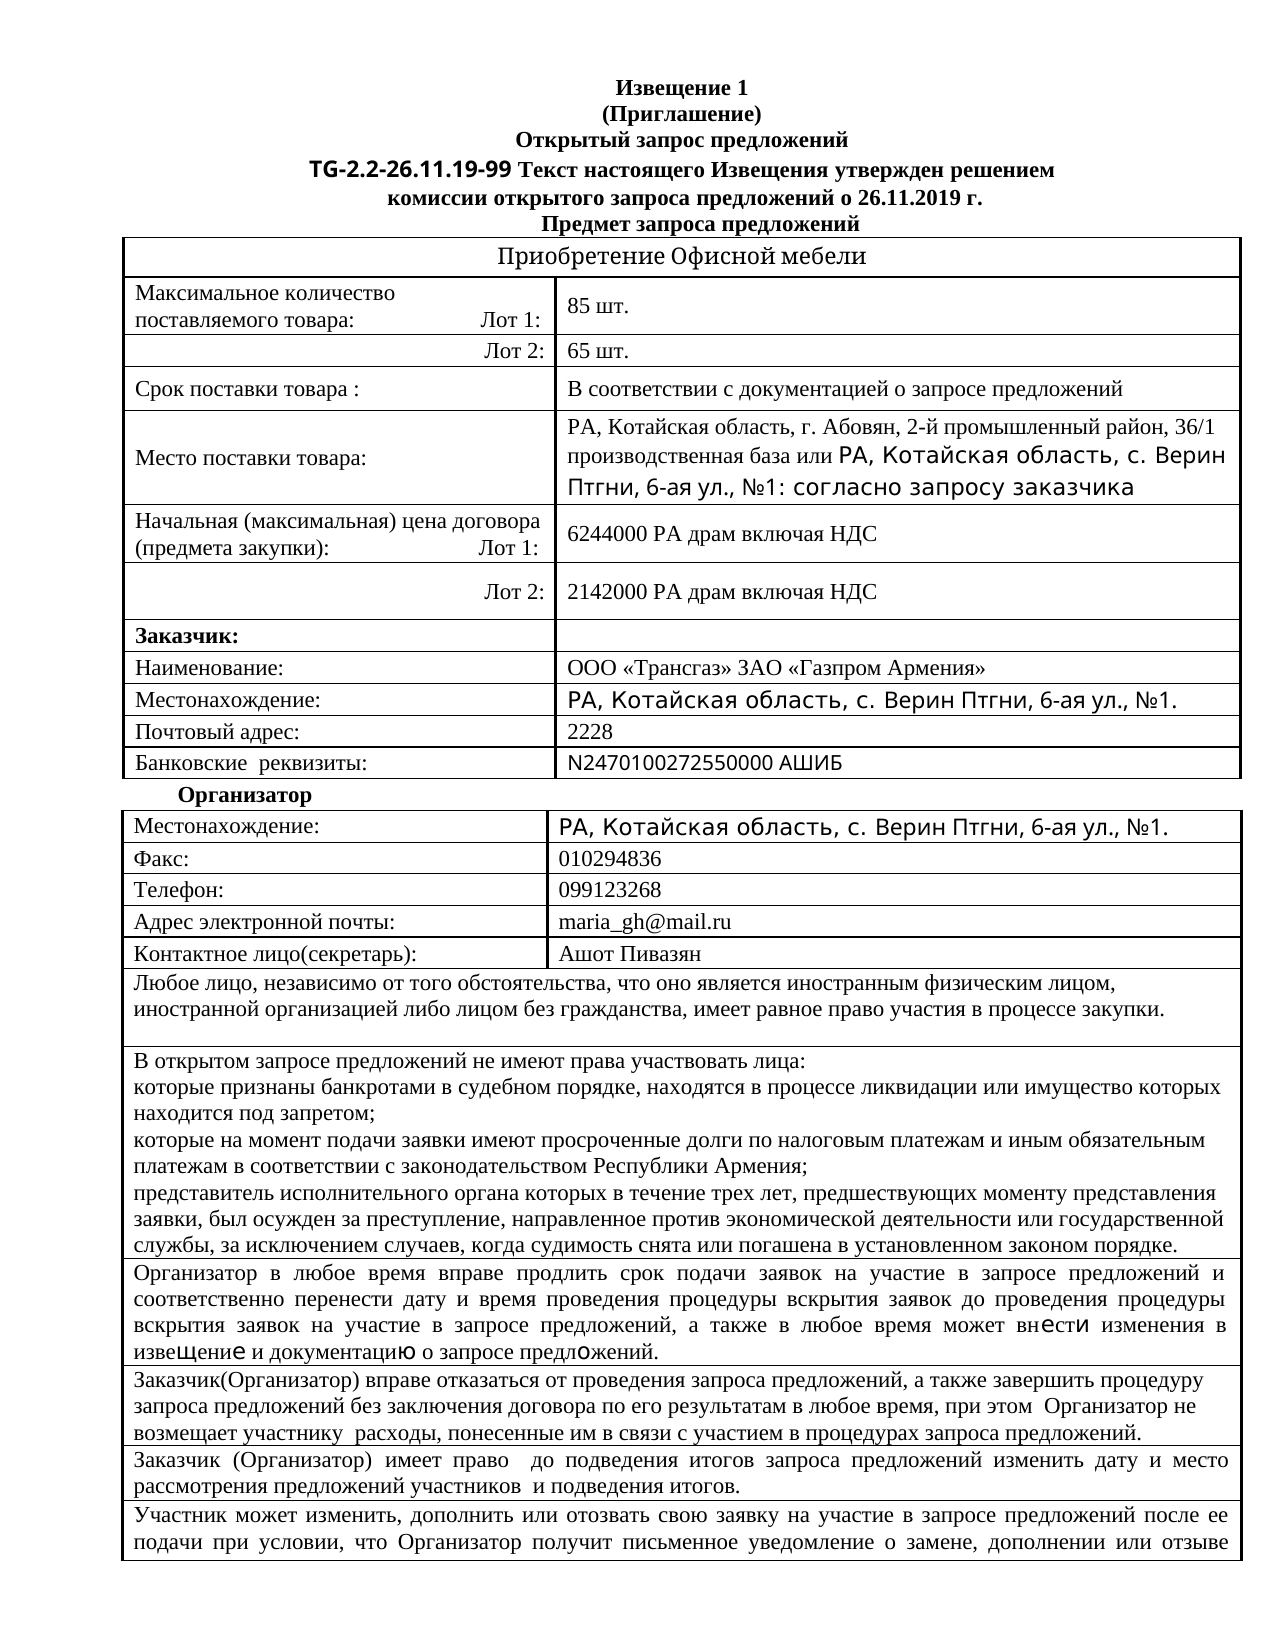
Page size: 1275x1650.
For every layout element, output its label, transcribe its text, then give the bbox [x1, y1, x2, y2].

text Предмет запроса предложений [177, 211, 1186, 237]
table_cell Любое лицо, независимо от того обстоятельства, что оно является иностранным физическим лицом, иностранной организацией либо лицом без гражданства, имеет равное право участия в процессе закупки. [124, 969, 1240, 1046]
table_cell Почтовый адрес: [125, 716, 554, 746]
table_cell Лот 2: [125, 335, 554, 366]
table_cell Начальная (максимальная) цена договора (предмета закупки): Лот 1: [125, 505, 554, 562]
table_header Местонахождение: [124, 811, 546, 842]
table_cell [124, 1501, 1240, 1560]
table_cell Телефон: [124, 874, 546, 905]
table_cell Факс: [124, 843, 546, 873]
text Извещение 1 [177, 74, 1186, 100]
table_cell В соответствии с документацией о запросе предложений [557, 367, 1239, 410]
table_cell В открытом запросе предложений не имеют права участвовать лица: которые признаны банкротами в судебном порядке, находятся в процессе ликвидации или имущество которых находится под запретом; которые на момент подачи заявки имеют просроченные долги по налоговым платежам и иным обязательным платежам в соответствии с законодательством Республики Армения; представитель исполнительного органа которых в течение трех лет, предшествующих моменту представления заявки, был осужден за преступление, направленное против экономической деятельности или государственной службы, за исключением случаев, когда судимость снята или погашена в установленном законом порядке. [124, 1047, 1240, 1258]
table_cell Заказчик(Организатор) вправе отказаться от проведения запроса предложений, а также завершить процедуру запроса предложений без заключения договора по его результатам в любое время, при этом Организатор не возмещает участнику расходы, понесенные им в связи с участием в процедурах запроса предложений. [124, 1366, 1240, 1445]
table_cell Контактное лицо(секретарь): [124, 938, 546, 968]
table_cell Ашот Пивазян [549, 938, 1240, 968]
table_cell 65 шт. [557, 335, 1239, 366]
table_cell Место поставки товара: [125, 411, 554, 504]
table_cell Местонахождение: [125, 684, 554, 715]
text Организатор [177, 781, 1186, 807]
table_cell 85 шт. [557, 278, 1239, 334]
table_cell 6244000 РА драм включая НДС [557, 505, 1239, 562]
subtitle TG-2.2-26.11.19-99 Текст настоящего Извещения утвержден решением [177, 153, 1186, 184]
text Открытый запрос предложений [177, 127, 1186, 153]
table_cell Организатор в любое время вправе продлить срок подачи заявок на участие в запросе предложений и соответственно перенести дату и время проведения процедуры вскрытия заявок до проведения процедуры вскрытия заявок на участие в запросе предложений, а также в любое время может внести изменения в извещение и документацию о запросе предложений. [124, 1259, 1240, 1365]
table_cell Срок поставки товара : [125, 367, 554, 410]
table_cell 2228 [557, 716, 1239, 746]
table_header Приобретение Офисной мебели [125, 238, 1239, 276]
text (Приглашение) [177, 100, 1186, 127]
table_cell Банковские реквизиты: [125, 748, 554, 778]
table_cell N2470100272550000 АШИБ [557, 748, 1239, 778]
table_cell Максимальное количество поставляемого товара: Лот 1: [125, 278, 554, 334]
subtitle комиссии открытого запроса предложений о 26.11.2019 г. [177, 184, 1186, 211]
table_cell Лот 2: [125, 563, 554, 619]
table_cell РА, Котайская область, с. Верин Птгни, 6-ая ул., №1. [557, 684, 1239, 715]
table_cell Адрес электронной почты: [124, 906, 546, 936]
table_cell maria_gh@mail.ru [549, 906, 1240, 936]
table_cell Заказчик: [125, 620, 554, 651]
table_cell Заказчик (Организатор) имеет право до подведения итогов запроса предложений изменить дату и место рассмотрения предложений участников и подведения итогов. [124, 1446, 1240, 1500]
table_cell ООО «Трансгаз» ЗАО «Газпром Армения» [557, 652, 1239, 682]
table_cell 2142000 РА драм включая НДС [557, 563, 1239, 619]
table_cell Наименование: [125, 652, 554, 682]
table_header РА, Котайская область, с. Верин Птгни, 6-ая ул., №1. [549, 811, 1240, 842]
table_cell [557, 620, 1239, 651]
table_cell РА, Котайская область, г. Абовян, 2-й промышленный район, 36/1 производственная база или РА, Котайская область, с. Верин Птгни, 6-ая ул., №1: согласно запросу заказчика [557, 411, 1239, 504]
table_cell 010294836 [549, 843, 1240, 873]
table_cell 099123268 [549, 874, 1240, 905]
